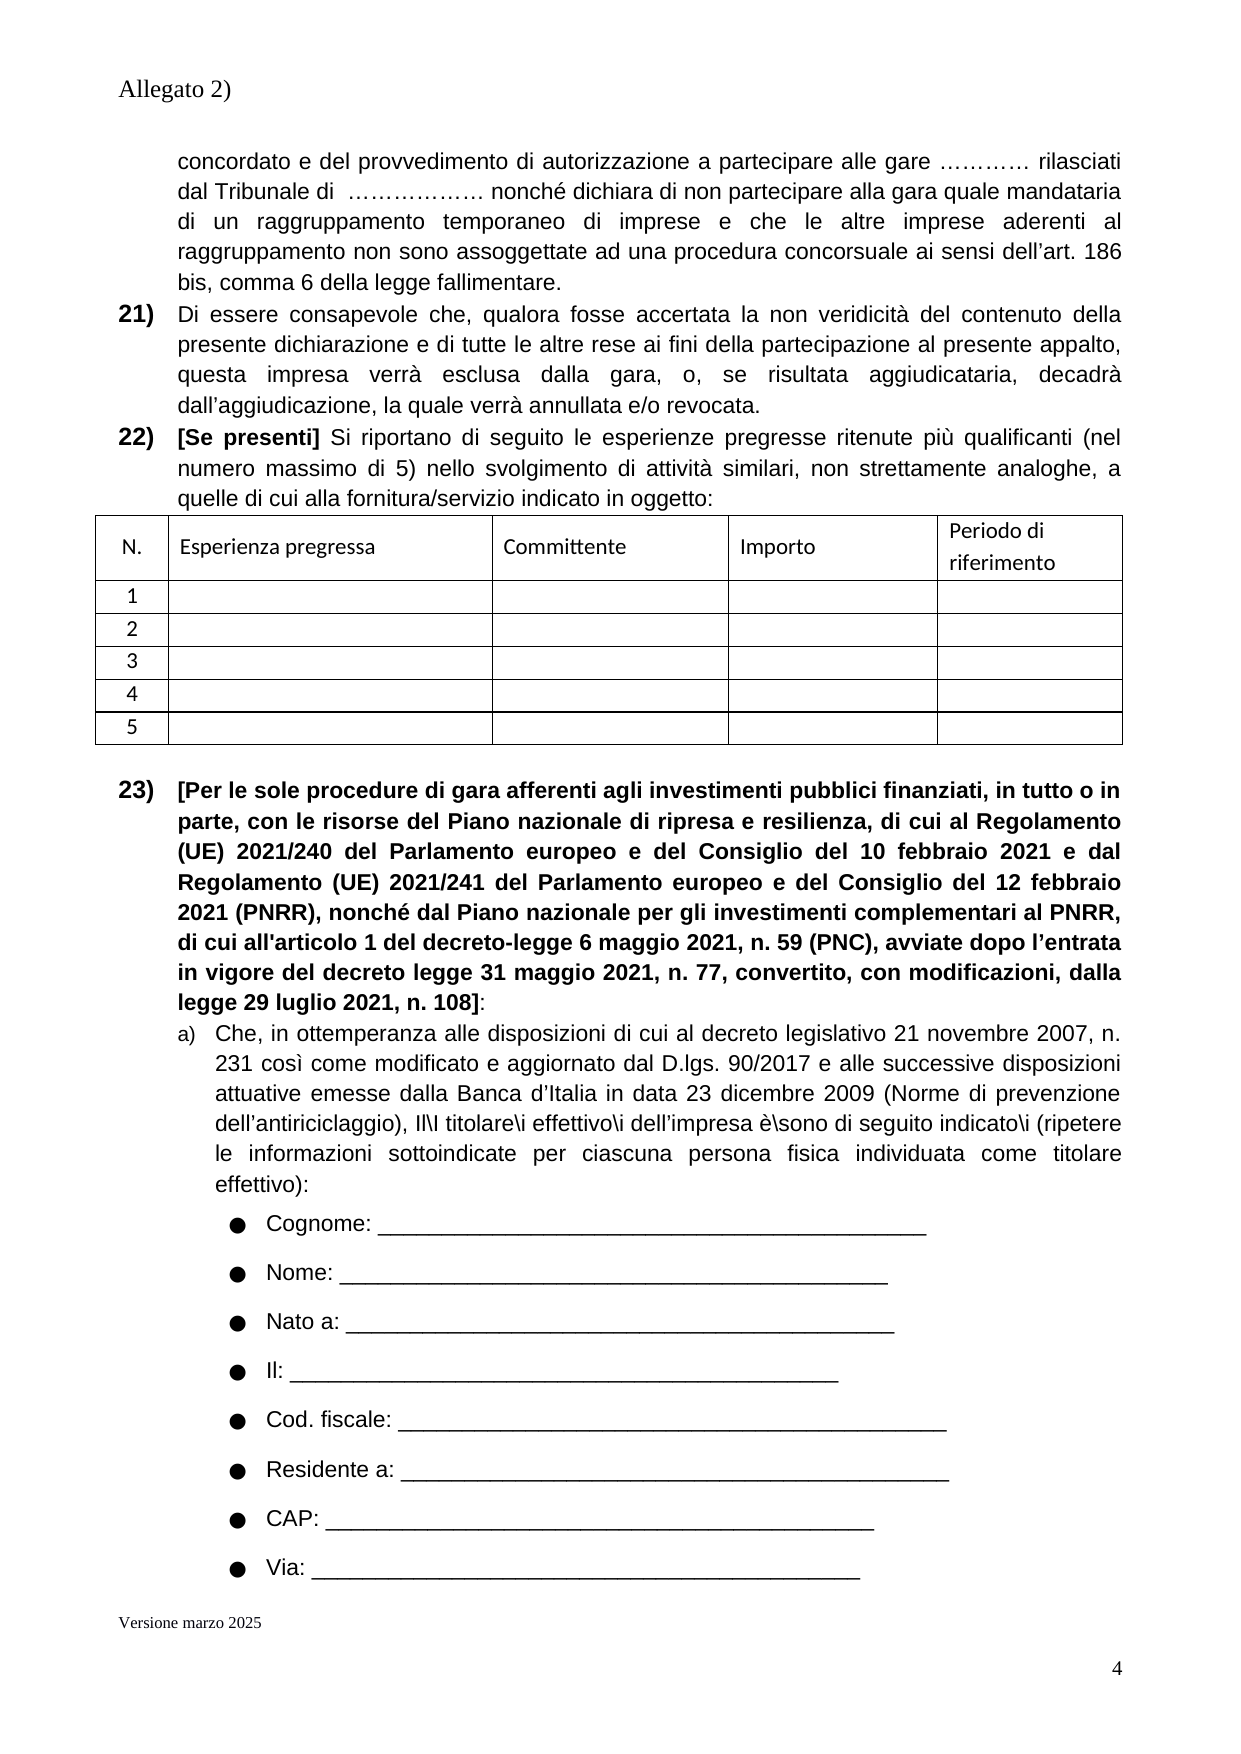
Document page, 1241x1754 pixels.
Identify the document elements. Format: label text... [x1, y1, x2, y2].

table_cell [938, 647, 1122, 678]
list Di essere consapevole che, qualora fosse accertata la non veridicità del contenuto della presente dichiarazione e di tutte le altre rese ai fini della partecipazione al presente appalto, questa impresa verrà esclusa dalla gara, o, se risultata aggiudicataria, decadrà dall’aggiudicazione, la quale verrà annullata e/o revocata. [118, 299, 1122, 418]
table_cell [729, 713, 937, 744]
table_cell [169, 581, 492, 613]
table_cell [493, 647, 728, 678]
table_cell 2 [96, 614, 168, 646]
table_header N. [96, 516, 168, 580]
list Cod. fiscale: ___________________________________________ [228, 1397, 1122, 1440]
list CAP: ___________________________________________ [228, 1495, 1122, 1538]
list Residente a: ___________________________________________ [228, 1446, 1122, 1489]
table_cell [169, 680, 492, 711]
table_cell [729, 647, 937, 678]
table_cell 3 [96, 647, 168, 678]
table_header Committente [493, 516, 728, 580]
table_cell [938, 713, 1122, 744]
table_cell [493, 713, 728, 744]
table_cell [493, 581, 728, 613]
table_cell [169, 647, 492, 678]
table_cell [729, 614, 937, 646]
table_cell [938, 680, 1122, 711]
list Nome: ___________________________________________ [228, 1250, 1122, 1293]
list [Se presenti] Si riportano di seguito le esperienze pregresse ritenute più qualificanti (nel numero massimo di 5) nello svolgimento di attività similari, non strettamente analoghe, a quelle di cui alla fornitura/servizio indicato in oggetto: [118, 422, 1122, 511]
table_cell 4 [96, 680, 168, 711]
table_cell 5 [96, 713, 168, 744]
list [118, 148, 1122, 295]
table_header Esperienza pregressa [169, 516, 492, 580]
list Il: ___________________________________________ [228, 1348, 1122, 1391]
list Che, in ottemperanza alle disposizioni di cui al decreto legislativo 21 novembre 2007, n. 231 così come modificato e aggiornato dal D.lgs. 90/2017 e alle successive disposizioni attuative emesse dalla Banca d’Italia in data 23 dicembre 2009 (Norme di prevenzione dell’antiriciclaggio), Il\I titolare\i effettivo\i dell’impresa è\sono di seguito indicato\i (ripetere le informazioni sottoindicate per ciascuna persona fisica individuata come titolare effettivo): [177, 1019, 1122, 1197]
table_header Importo [729, 516, 937, 580]
table_cell [493, 614, 728, 646]
table_cell [938, 581, 1122, 613]
list [Per le sole procedure di gara afferenti agli investimenti pubblici finanziati, in tutto o in parte, con le risorse del Piano nazionale di ripresa e resilienza, di cui al Regolamento (UE) 2021/240 del Parlamento europeo e del Consiglio del 10 febbraio 2021 e dal Regolamento (UE) 2021/241 del Parlamento europeo e del Consiglio del 12 febbraio 2021 (PNRR), nonché dal Piano nazionale per gli investimenti complementari al PNRR, di cui all'articolo 1 del decreto-legge 6 maggio 2021, n. 59 (PNC), avviate dopo l’entrata in vigore del decreto legge 31 maggio 2021, n. 77, convertito, con modificazioni, dalla legge 29 luglio 2021, n. 108]: [118, 776, 1122, 1016]
table_cell [938, 614, 1122, 646]
list Cognome: ___________________________________________ [228, 1201, 1122, 1243]
list Nato a: ___________________________________________ [228, 1299, 1122, 1342]
table_cell [729, 680, 937, 711]
table_cell [729, 581, 937, 613]
list Via: ___________________________________________ [228, 1544, 1122, 1587]
table_cell [169, 614, 492, 646]
table_cell [169, 713, 492, 744]
table_cell 1 [96, 581, 168, 613]
table_cell [493, 680, 728, 711]
table_header Periodo di riferimento [938, 516, 1122, 580]
